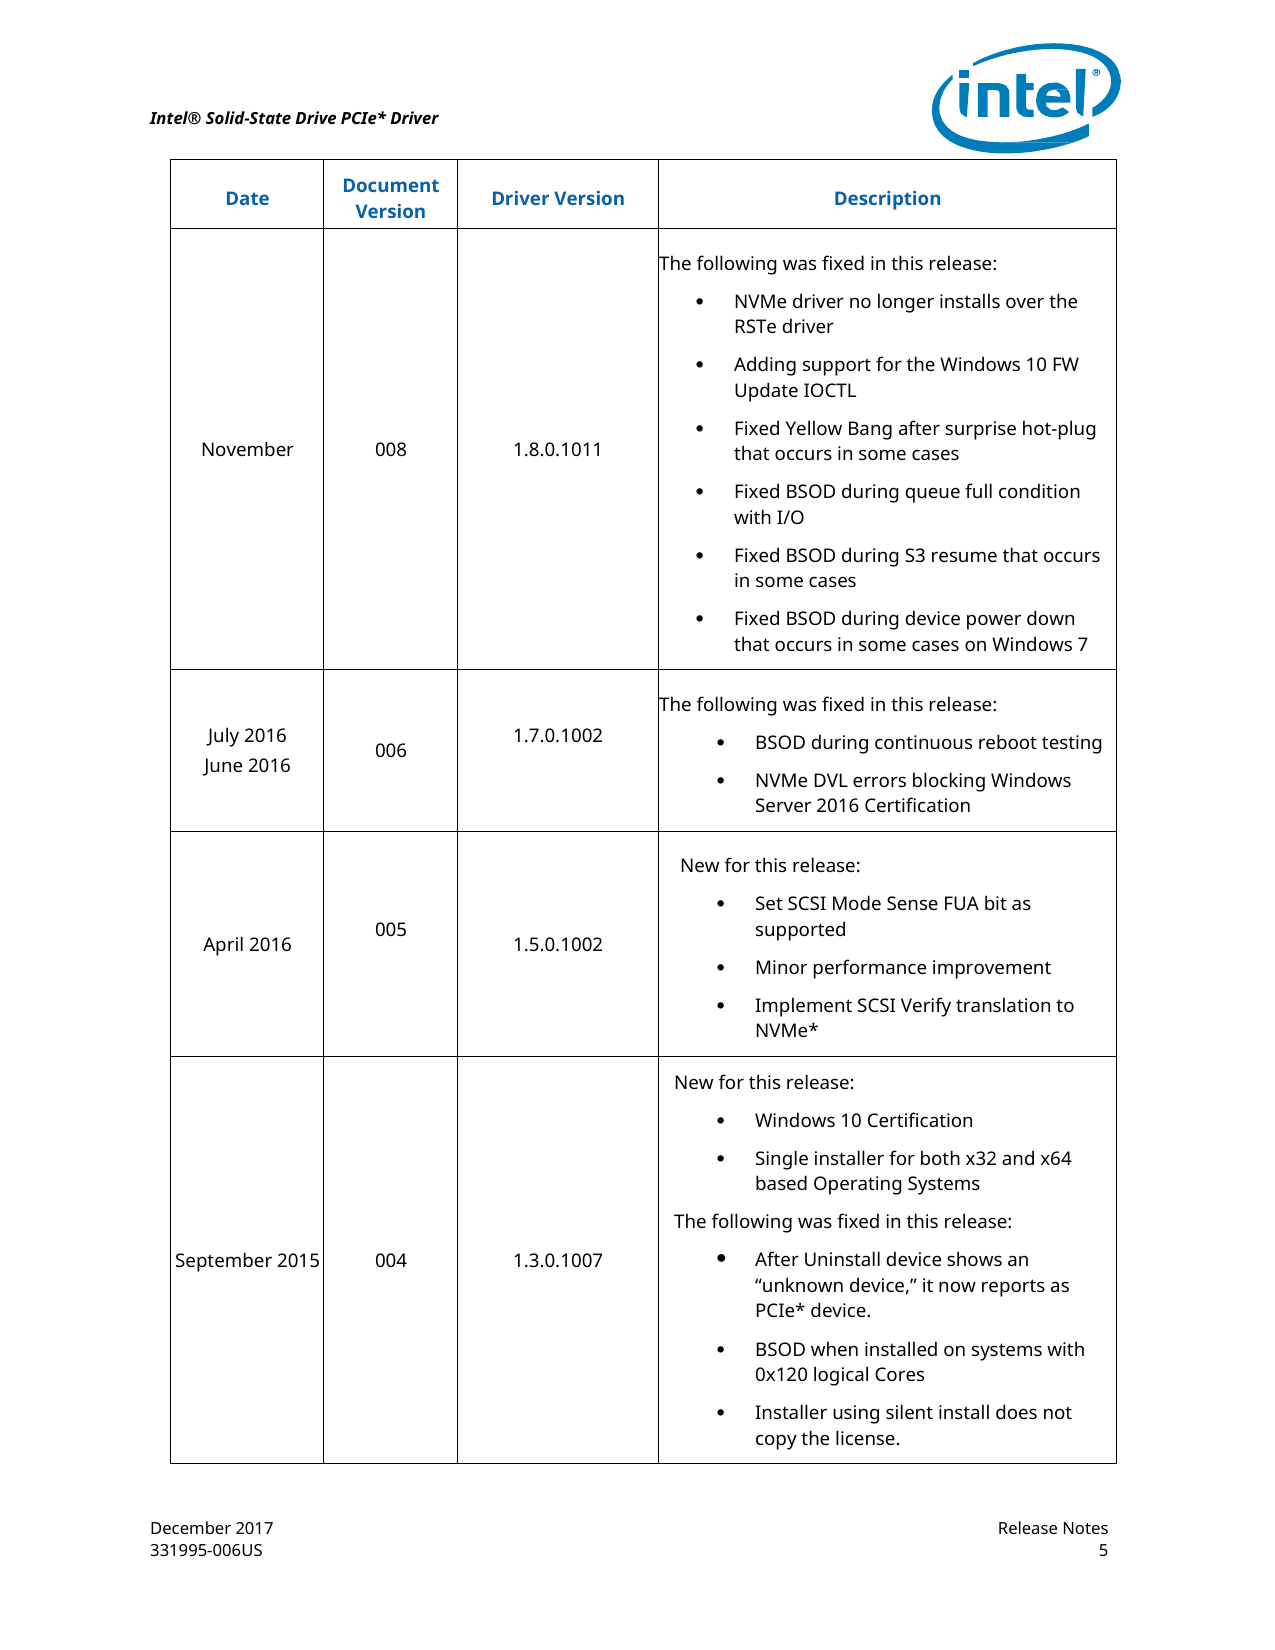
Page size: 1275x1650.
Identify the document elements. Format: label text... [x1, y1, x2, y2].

table_cell New for this release: Set SCSI Mode Sense FUA bit as supported Minor performance improvement Implement SCSI Verify translation to NVMe* [659, 832, 1116, 1056]
table_cell 005 [324, 832, 457, 1056]
table_cell 006 [324, 670, 457, 831]
table_cell July 2016 June 2016 [171, 670, 323, 831]
table_header Date [171, 160, 323, 228]
table_cell 1.7.0.1002 [458, 670, 658, 831]
table_header Description [659, 160, 1116, 228]
table_header Driver Version [458, 160, 658, 228]
table_cell 1.5.0.1002 [458, 832, 658, 1056]
table_cell 004 [324, 1057, 457, 1463]
table_header Document Version [324, 160, 457, 228]
table_cell 008 [324, 229, 457, 669]
table_cell 1.8.0.1011 [458, 229, 658, 669]
table_cell The following was fixed in this release: BSOD during continuous reboot testing NVMe DVL errors blocking Windows Server 2016 Certification [659, 670, 1116, 831]
table_cell New for this release: Windows 10 Certification Single installer for both x32 and x64 based Operating Systems The following was fixed in this release: After Uninstall device shows an “unknown device,” it now reports as PCIe* device. BSOD when installed on systems with 0x120 logical Cores Installer using silent install does not copy the license. [659, 1057, 1116, 1463]
table_cell September 2015 [171, 1057, 323, 1463]
table_cell The following was fixed in this release: NVMe driver no longer installs over the RSTe driver Adding support for the Windows 10 FW Update IOCTL Fixed Yellow Bang after surprise hot-plug that occurs in some cases Fixed BSOD during queue full condition with I/O Fixed BSOD during S3 resume that occurs in some cases Fixed BSOD during device power down that occurs in some cases on Windows 7 [659, 229, 1116, 669]
table_cell April 2016 [171, 832, 323, 1056]
table_cell 1.3.0.1007 [458, 1057, 658, 1463]
table_cell November [171, 229, 323, 669]
